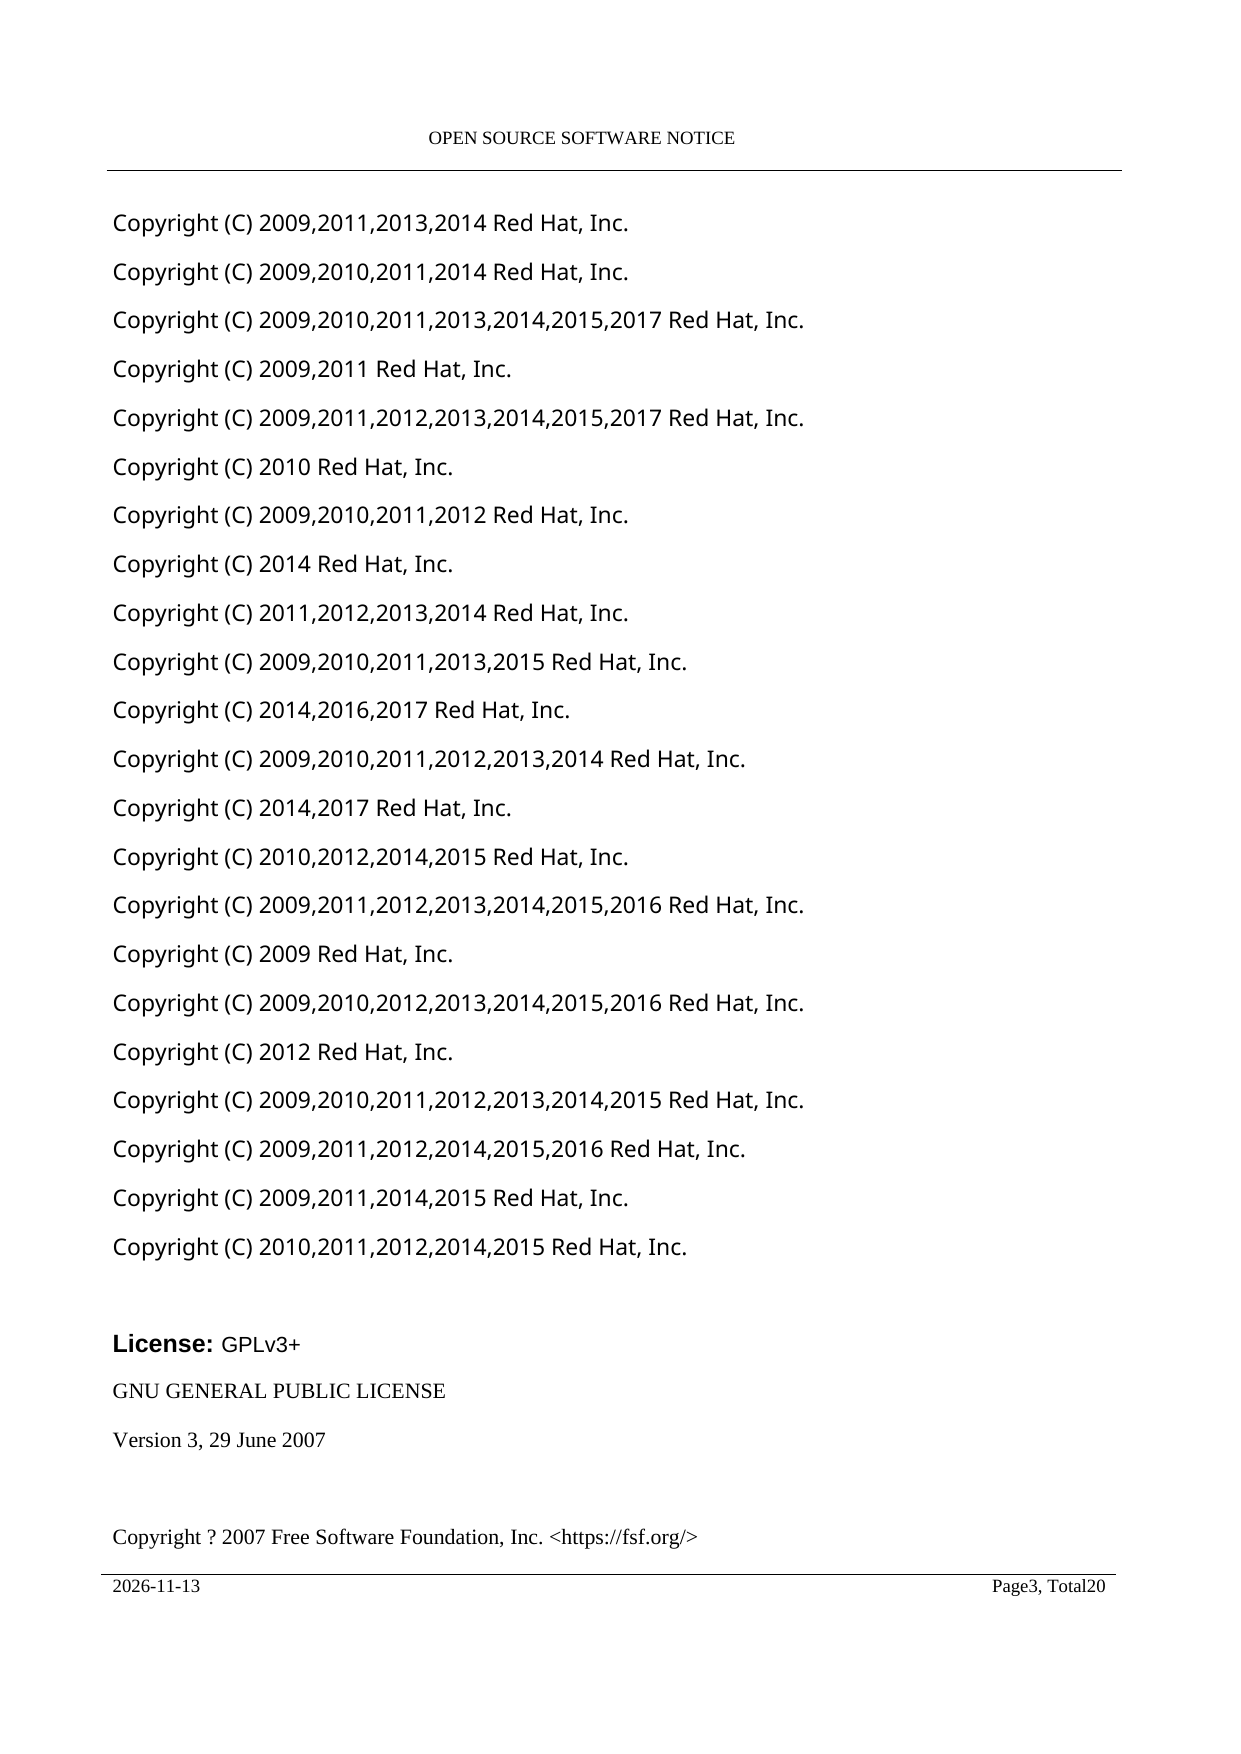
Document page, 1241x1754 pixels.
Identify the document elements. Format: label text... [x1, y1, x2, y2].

text License: GPLv3+ [112, 1328, 1128, 1360]
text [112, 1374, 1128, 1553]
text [112, 206, 1128, 1311]
